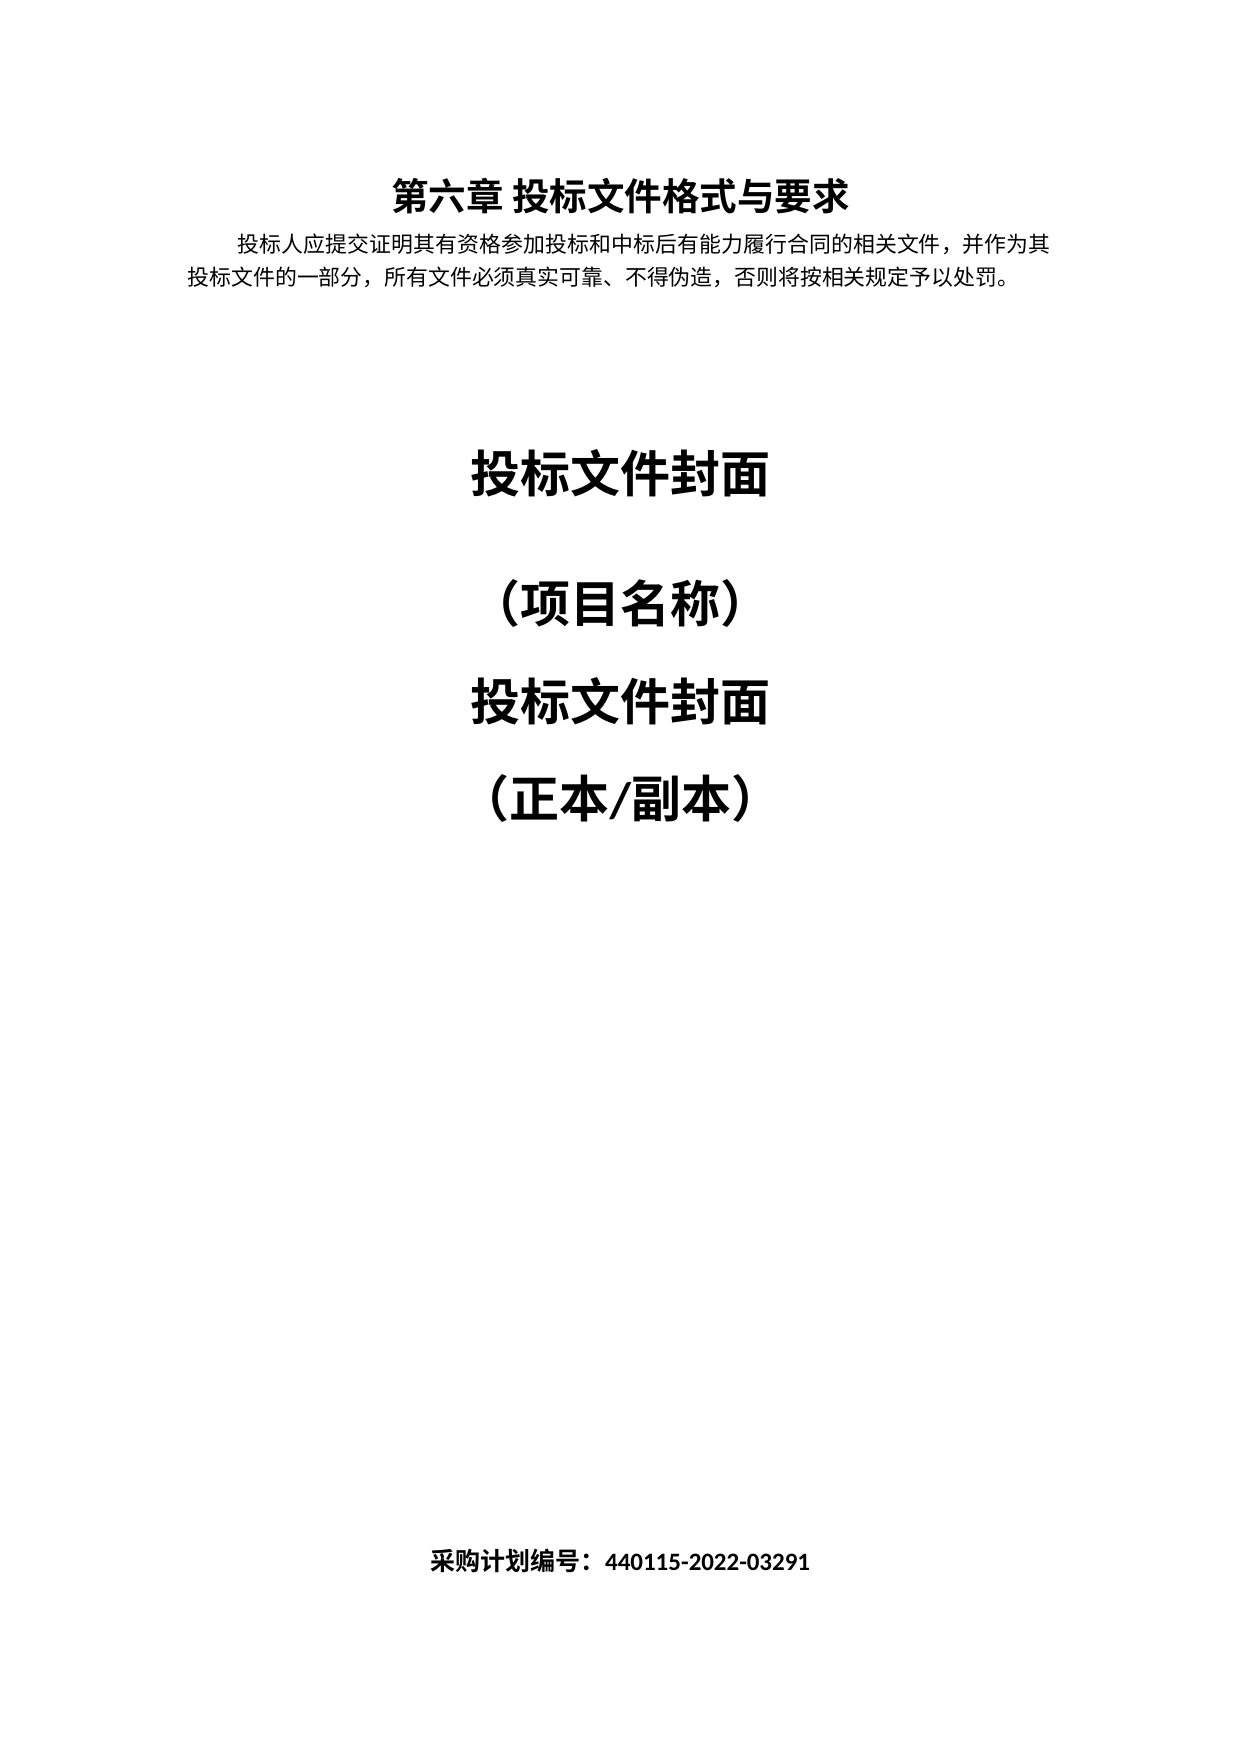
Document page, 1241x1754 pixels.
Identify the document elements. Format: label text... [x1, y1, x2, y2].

text 采购计划编号：440115-2022-03291 [187, 1527, 1053, 1592]
text 第六章 投标文件格式与要求 [187, 162, 1053, 227]
text 投标文件封面 [187, 422, 1053, 519]
text （正本/副本） [187, 747, 1053, 1527]
text （项目名称） [187, 552, 1053, 649]
text 投标文件封面 [187, 649, 1053, 747]
text 投标人应提交证明其有资格参加投标和中标后有能力履行合同的相关文件，并作为其投标文件的一部分，所有文件必须真实可靠、不得伪造，否则将按相关规定予以处罚。 [187, 227, 1053, 292]
